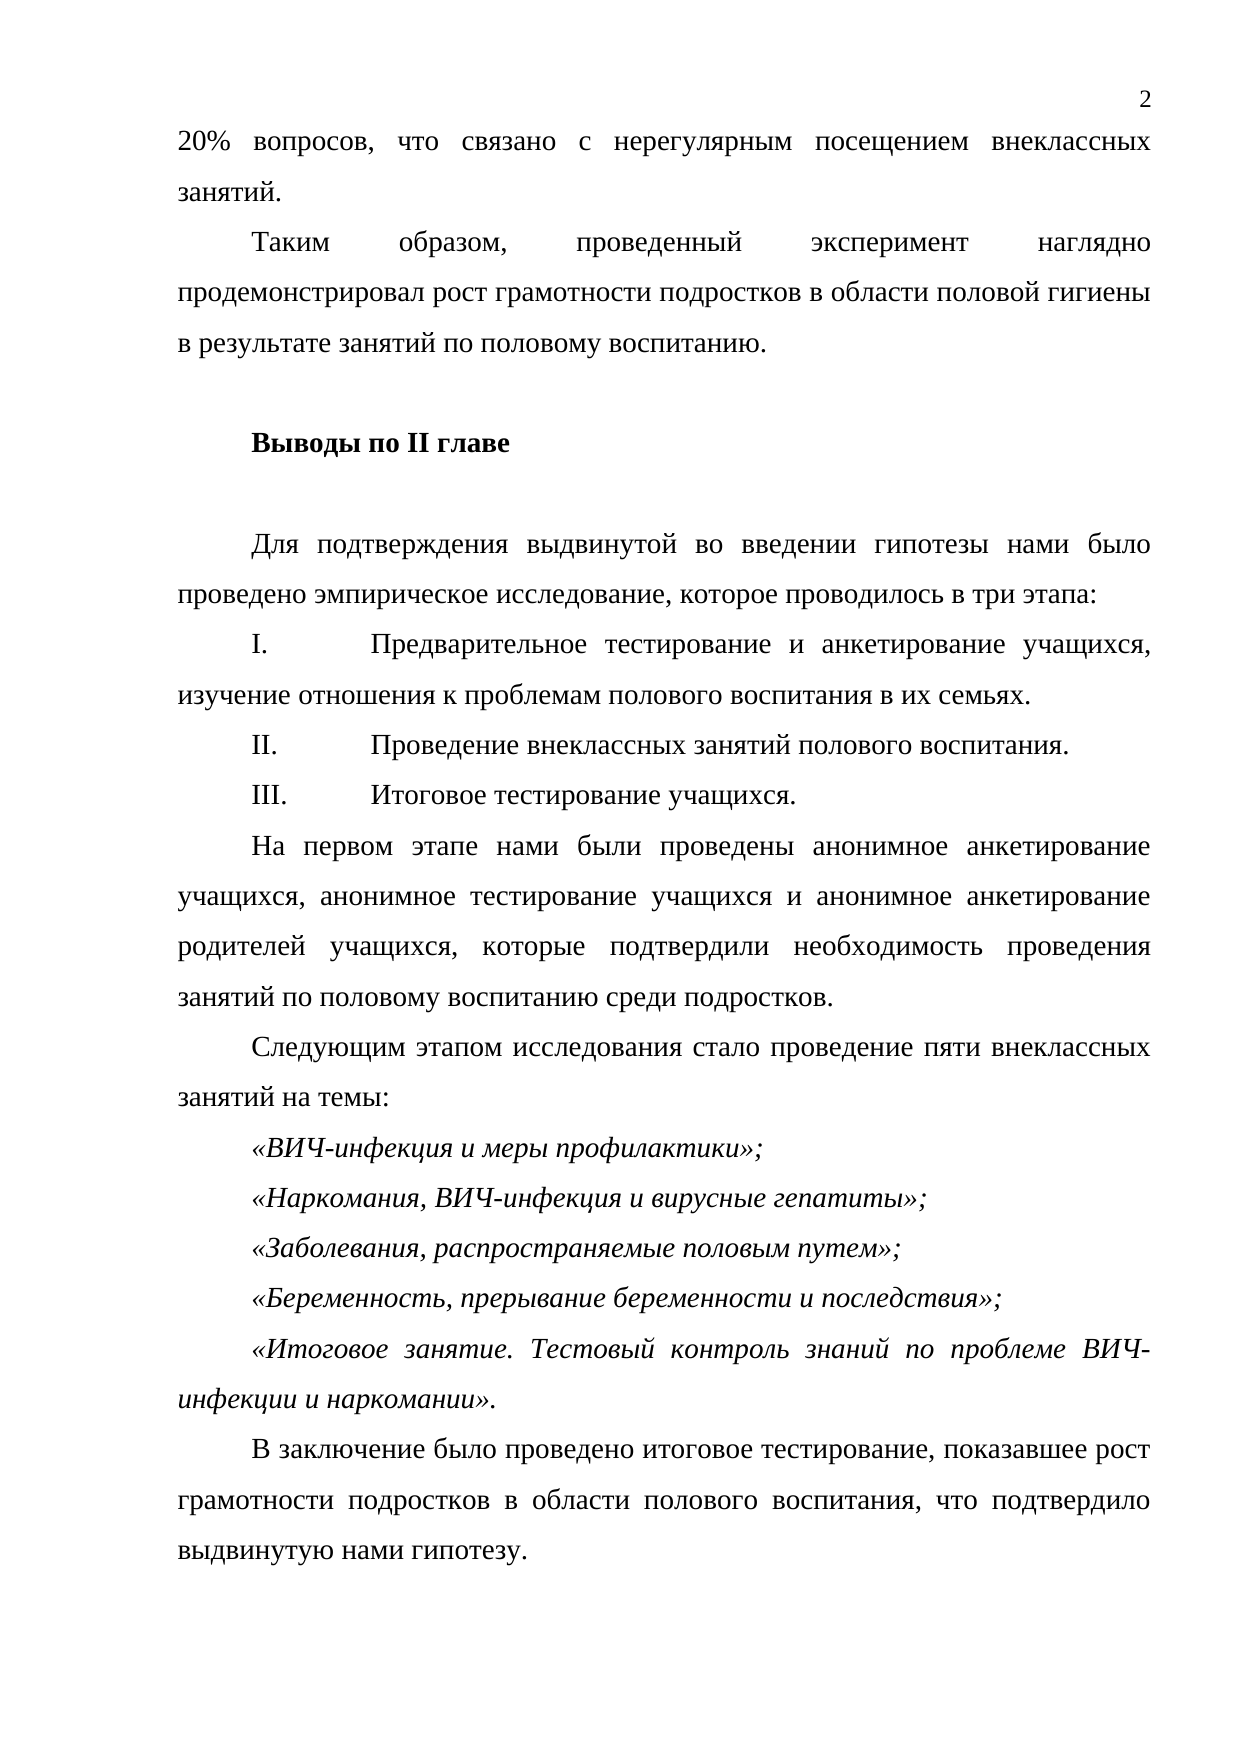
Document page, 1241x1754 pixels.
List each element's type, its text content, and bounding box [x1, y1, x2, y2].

list Проведение внеклассных занятий полового воспитания. [177, 727, 1152, 761]
list Предварительное тестирование и анкетирование учащихся, изучение отношения к проблемам полового воспитания в их семьях. [177, 627, 1152, 710]
text В заключение было проведено итоговое тестирование, показавшее рост грамотности подростков в области полового воспитания, что подтвердило выдвинутую нами гипотезу. [177, 1432, 1152, 1566]
text «Заболевания, распространяемые половым путем»; [177, 1230, 1152, 1264]
text Выводы по II главе [177, 425, 1152, 459]
text На первом этапе нами были проведены анонимное анкетирование учащихся, анонимное тестирование учащихся и анонимное анкетирование родителей учащихся, которые подтвердили необходимость проведения занятий по половому воспитанию среди подростков. [177, 828, 1152, 1012]
text «Итоговое занятие. Тестовый контроль знаний по проблеме ВИЧ-инфекции и наркомании». [177, 1331, 1152, 1415]
list Итоговое тестирование учащихся. [177, 777, 1152, 811]
text «Наркомания, ВИЧ-инфекция и вирусные гепатиты»; [177, 1180, 1152, 1213]
text Таким образом, проведенный эксперимент наглядно продемонстрировал рост грамотности подростков в области половой гигиены в результате занятий по половому воспитанию. [177, 224, 1152, 358]
text Следующим этапом исследования стало проведение пяти внеклассных занятий на темы: [177, 1029, 1152, 1113]
text Для подтверждения выдвинутой во введении гипотезы нами было проведено эмпирическое исследование, которое проводилось в три этапа: [177, 526, 1152, 610]
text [177, 123, 1152, 207]
text «ВИЧ-инфекция и меры профилактики»; [177, 1130, 1152, 1163]
text «Беременность, прерывание беременности и последствия»; [177, 1281, 1152, 1314]
